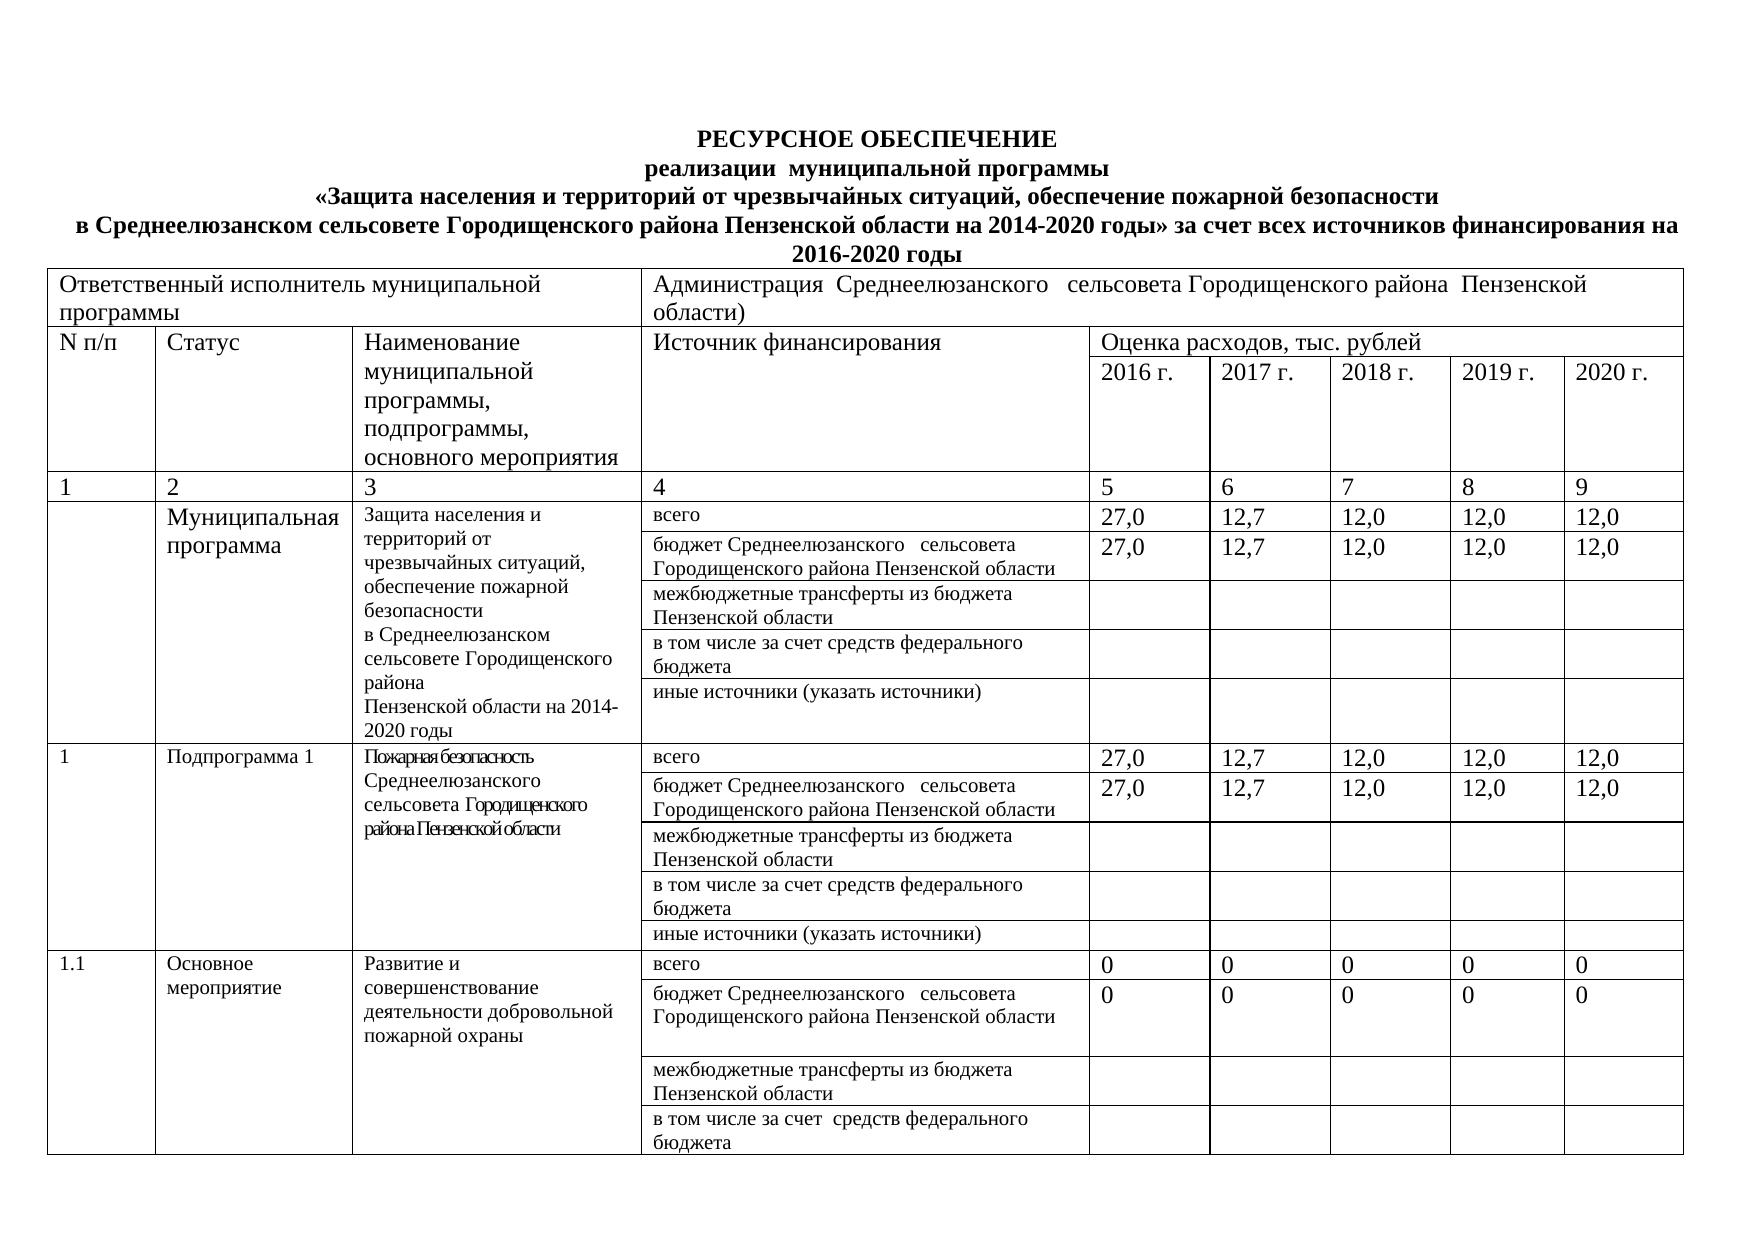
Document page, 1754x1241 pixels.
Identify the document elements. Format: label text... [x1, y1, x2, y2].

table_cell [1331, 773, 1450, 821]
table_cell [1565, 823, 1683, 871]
text реализации муниципальной программы [59, 153, 1695, 181]
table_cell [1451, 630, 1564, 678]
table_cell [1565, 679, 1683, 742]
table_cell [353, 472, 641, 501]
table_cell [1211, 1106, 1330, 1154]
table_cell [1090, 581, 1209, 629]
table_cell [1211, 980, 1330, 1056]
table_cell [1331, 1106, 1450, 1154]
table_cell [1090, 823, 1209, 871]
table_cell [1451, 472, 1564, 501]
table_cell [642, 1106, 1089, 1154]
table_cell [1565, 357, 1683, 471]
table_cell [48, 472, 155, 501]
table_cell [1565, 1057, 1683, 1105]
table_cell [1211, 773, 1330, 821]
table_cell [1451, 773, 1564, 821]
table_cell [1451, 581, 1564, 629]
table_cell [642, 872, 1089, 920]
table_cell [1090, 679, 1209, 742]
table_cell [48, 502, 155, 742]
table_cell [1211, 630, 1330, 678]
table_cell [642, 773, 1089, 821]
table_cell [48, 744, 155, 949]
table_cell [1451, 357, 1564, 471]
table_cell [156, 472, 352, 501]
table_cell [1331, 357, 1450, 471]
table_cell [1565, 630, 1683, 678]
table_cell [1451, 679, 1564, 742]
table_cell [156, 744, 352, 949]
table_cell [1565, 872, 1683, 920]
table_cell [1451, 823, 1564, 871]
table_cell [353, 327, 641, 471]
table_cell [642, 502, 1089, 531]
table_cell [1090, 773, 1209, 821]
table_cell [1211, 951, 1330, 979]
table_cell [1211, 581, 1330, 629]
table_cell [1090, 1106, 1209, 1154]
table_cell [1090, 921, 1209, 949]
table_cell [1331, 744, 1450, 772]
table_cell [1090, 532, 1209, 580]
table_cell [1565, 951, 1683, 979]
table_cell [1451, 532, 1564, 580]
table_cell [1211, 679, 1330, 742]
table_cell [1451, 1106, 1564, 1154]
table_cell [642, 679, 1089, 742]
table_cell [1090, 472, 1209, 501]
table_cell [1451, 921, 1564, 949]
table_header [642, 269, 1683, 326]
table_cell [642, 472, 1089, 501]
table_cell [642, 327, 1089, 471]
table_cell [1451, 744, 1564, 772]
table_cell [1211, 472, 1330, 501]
text РЕСУРСНОЕ ОБЕСПЕЧЕНИЕ [59, 124, 1695, 153]
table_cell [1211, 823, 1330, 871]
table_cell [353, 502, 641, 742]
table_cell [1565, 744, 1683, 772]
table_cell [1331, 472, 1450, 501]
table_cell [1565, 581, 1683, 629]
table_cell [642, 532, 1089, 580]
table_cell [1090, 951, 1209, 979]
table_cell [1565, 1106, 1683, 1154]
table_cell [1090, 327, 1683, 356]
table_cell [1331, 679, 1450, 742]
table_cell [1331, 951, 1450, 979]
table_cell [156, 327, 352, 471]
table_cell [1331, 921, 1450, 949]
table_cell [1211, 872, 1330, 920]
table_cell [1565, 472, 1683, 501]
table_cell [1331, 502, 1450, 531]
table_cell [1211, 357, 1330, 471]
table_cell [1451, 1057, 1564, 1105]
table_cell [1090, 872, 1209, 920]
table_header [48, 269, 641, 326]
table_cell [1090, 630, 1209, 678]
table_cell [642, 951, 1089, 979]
text «Защита населения и территорий от чрезвычайных ситуаций, обеспечение пожарной безопасности [59, 181, 1695, 210]
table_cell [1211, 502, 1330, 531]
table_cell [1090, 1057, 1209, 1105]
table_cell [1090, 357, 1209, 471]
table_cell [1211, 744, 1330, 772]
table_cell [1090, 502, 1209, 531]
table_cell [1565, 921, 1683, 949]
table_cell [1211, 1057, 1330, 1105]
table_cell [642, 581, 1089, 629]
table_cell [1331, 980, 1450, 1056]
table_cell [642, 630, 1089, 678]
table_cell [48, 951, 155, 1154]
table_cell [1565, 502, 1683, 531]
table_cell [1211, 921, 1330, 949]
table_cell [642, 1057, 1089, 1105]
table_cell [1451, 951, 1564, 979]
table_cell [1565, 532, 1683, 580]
text в Среднеелюзанском сельсовете Городищенского района Пензенской области на 2014-2020 годы» за счет всех источников финансирования на 2016-2020 годы [59, 210, 1695, 268]
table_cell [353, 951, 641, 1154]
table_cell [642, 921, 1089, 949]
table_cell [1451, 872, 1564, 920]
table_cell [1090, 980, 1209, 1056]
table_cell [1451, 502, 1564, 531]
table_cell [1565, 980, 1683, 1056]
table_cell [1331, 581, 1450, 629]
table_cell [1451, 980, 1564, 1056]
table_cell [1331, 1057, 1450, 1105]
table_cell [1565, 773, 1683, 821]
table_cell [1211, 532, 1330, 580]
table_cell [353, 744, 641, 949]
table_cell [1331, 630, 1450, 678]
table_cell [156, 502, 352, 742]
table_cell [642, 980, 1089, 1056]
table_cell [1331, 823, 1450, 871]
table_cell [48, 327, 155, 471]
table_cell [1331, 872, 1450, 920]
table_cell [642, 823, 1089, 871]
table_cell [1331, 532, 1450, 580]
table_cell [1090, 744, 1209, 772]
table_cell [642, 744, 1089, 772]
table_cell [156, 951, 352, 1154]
